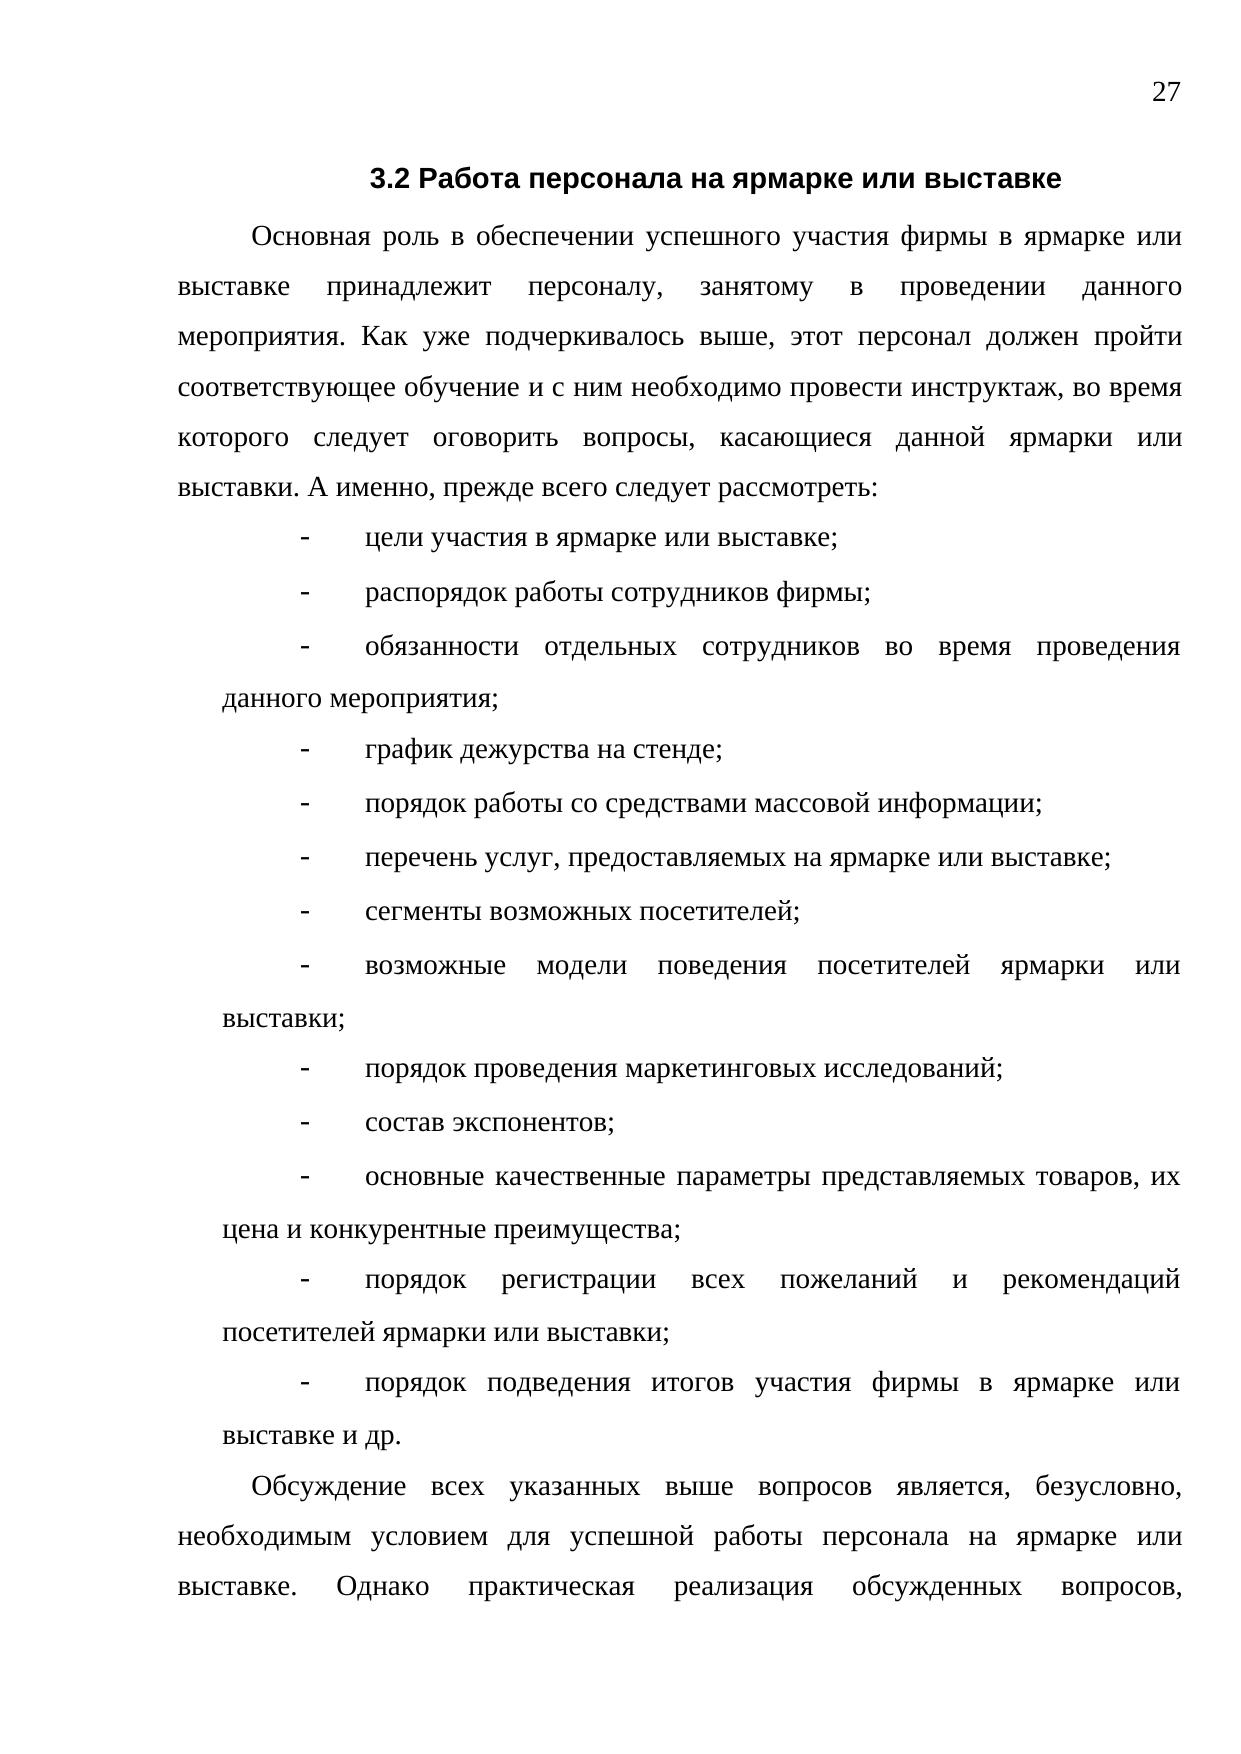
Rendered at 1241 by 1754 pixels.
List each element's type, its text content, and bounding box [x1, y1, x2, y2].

subtitle 3.2 Работа персонала на ярмарке или выставке [177, 161, 1181, 195]
list основные качественные параметры представляемых товаров, их цена и конкурентные преимущества; [222, 1158, 1181, 1245]
list цели участия в ярмарке или выставке; [222, 519, 1181, 556]
list порядок работы со средствами массовой информации; [222, 785, 1181, 821]
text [177, 1468, 1183, 1602]
list возможные модели поведения посетителей ярмарки или выставки; [222, 947, 1181, 1033]
list порядок регистрации всех пожеланий и рекомендаций посетителей ярмарки или выставки; [222, 1261, 1181, 1348]
list порядок подведения итогов участия фирмы в ярмарке или выставке и др. [222, 1364, 1181, 1451]
list перечень услуг, предоставляемых на ярмарке или выставке; [222, 839, 1181, 875]
text Основная роль в обеспечении успешного участия фирмы в ярмарке или выставке принадлежит персоналу, занятому в проведении данного мероприятия. Как уже подчеркивалось выше, этот персонал должен пройти соответствующее обучение и с ним необходимо провести инструктаж, во время которого следует оговорить вопросы, касающиеся данной ярмарки или выставки. А именно, прежде всего следует рассмотреть: [177, 218, 1183, 503]
list обязанности отдельных сотрудников во время проведения данного мероприятия; [222, 628, 1181, 714]
list порядок проведения маркетинговых исследований; [222, 1050, 1181, 1086]
list распорядок работы сотрудников фирмы; [222, 574, 1181, 610]
list график дежурства на стенде; [222, 731, 1181, 767]
list состав экспонентов; [222, 1104, 1181, 1140]
list сегменты возможных посетителей; [222, 893, 1181, 929]
